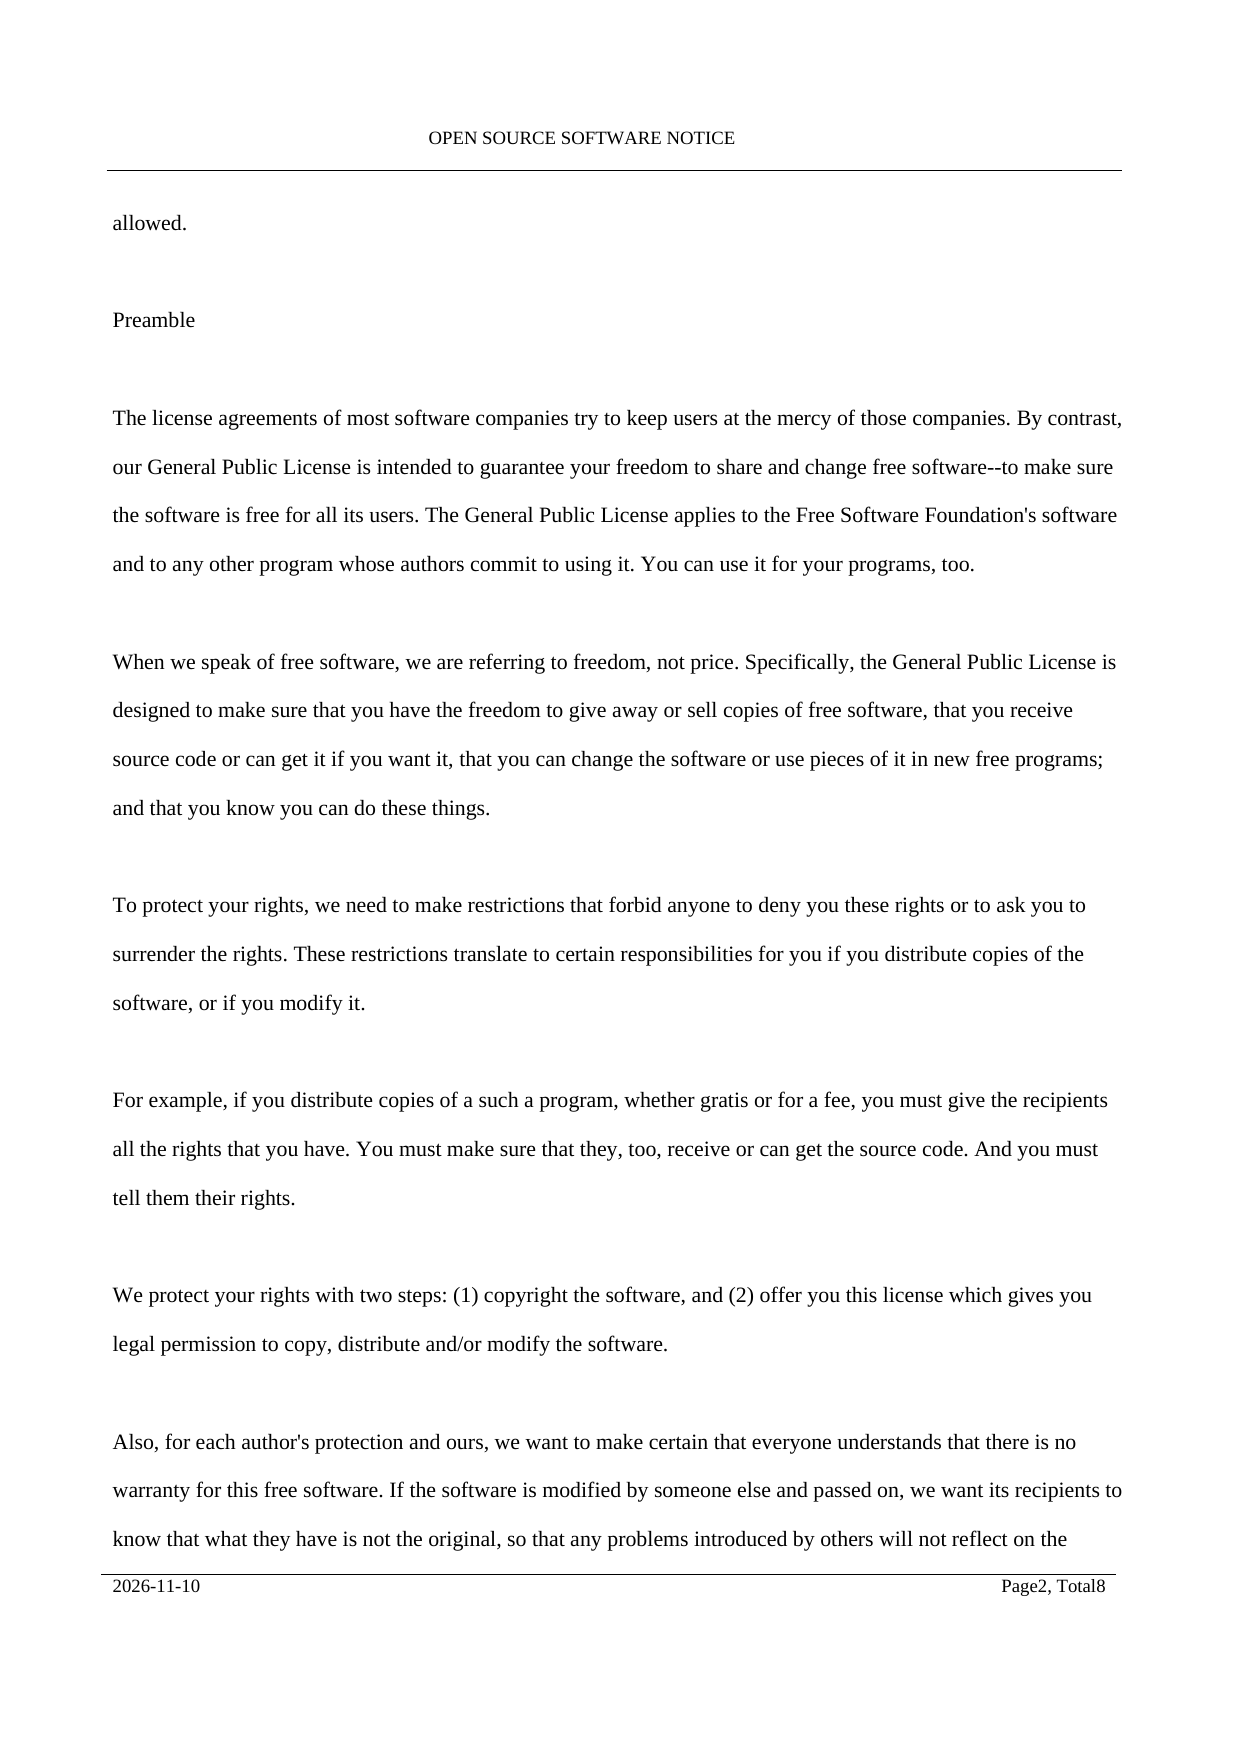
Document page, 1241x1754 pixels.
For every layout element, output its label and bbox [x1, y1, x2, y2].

text [112, 206, 1128, 1555]
